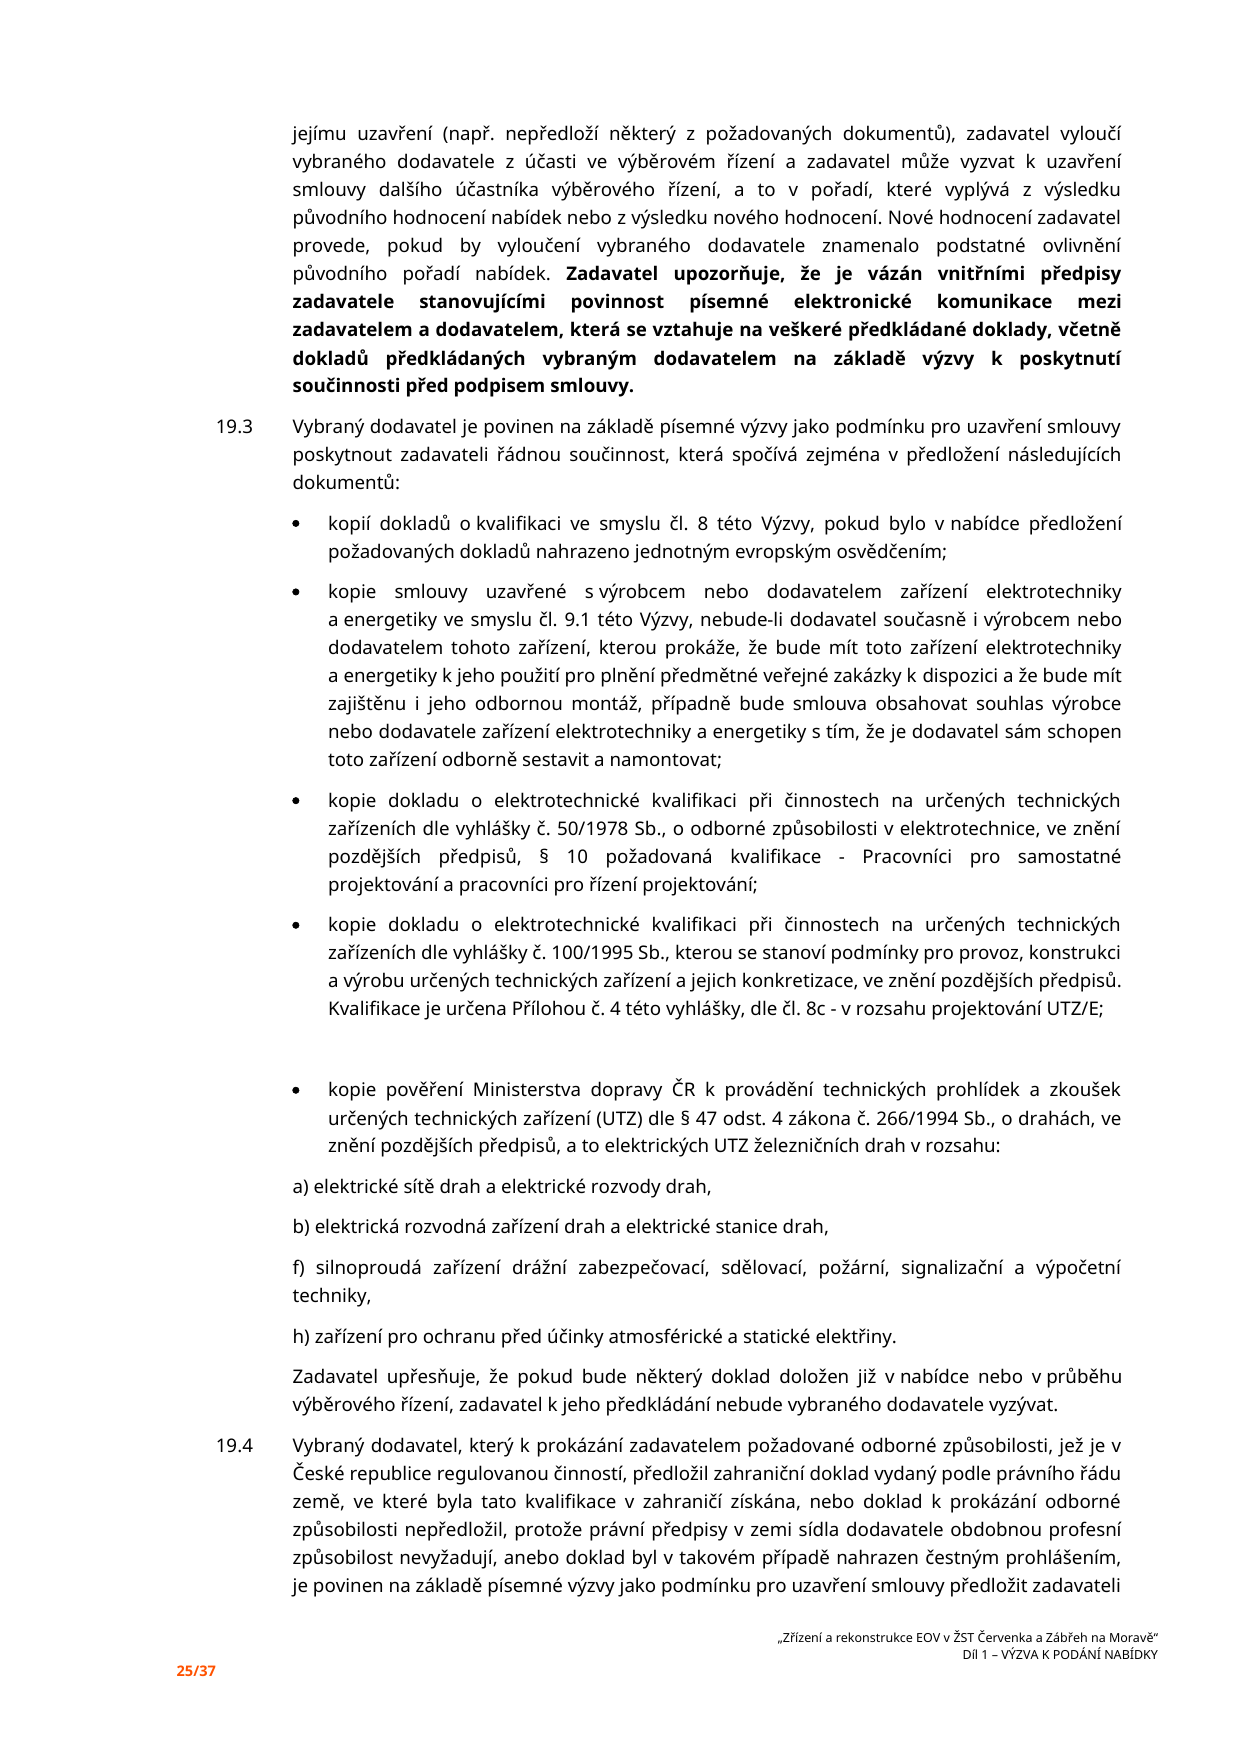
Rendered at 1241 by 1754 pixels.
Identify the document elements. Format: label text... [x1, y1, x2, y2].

text Zadavatel upřesňuje, že pokud bude některý doklad doložen již v nabídce nebo v průběhu výběrového řízení, zadavatel k jeho předkládání nebude vybraného dodavatele vyzývat. [292, 1363, 1122, 1417]
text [216, 121, 1122, 398]
text kopie pověření Ministerstva dopravy ČR k provádění technických prohlídek a zkoušek určených technických zařízení (UTZ) dle § 47 odst. 4 zákona č. 266/1994 Sb., o drahách, ve znění pozdějších předpisů, a to elektrických UTZ železničních drah v rozsahu: [292, 1077, 1122, 1158]
text f) silnoproudá zařízení drážní zabezpečovací, sdělovací, požární, signalizační a výpočetní techniky, [292, 1254, 1122, 1308]
text a) elektrické sítě drah a elektrické rozvody drah, [292, 1173, 1122, 1199]
text kopie dokladu o elektrotechnické kvalifikaci při činnostech na určených technických zařízeních dle vyhlášky č. 100/1995 Sb., kterou se stanoví podmínky pro provoz, konstrukci a výrobu určených technických zařízení a jejich konkretizace, ve znění pozdějších předpisů. Kvalifikace je určena Přílohou č. 4 této vyhlášky, dle čl. 8c - v rozsahu projektování UTZ/E; [292, 912, 1122, 1021]
text kopií dokladů o kvalifikaci ve smyslu čl. 8 této Výzvy, pokud bylo v nabídce předložení požadovaných dokladů nahrazeno jednotným evropským osvědčením; [292, 510, 1122, 563]
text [216, 1432, 1122, 1598]
text kopie smlouvy uzavřené s výrobcem nebo dodavatelem zařízení elektrotechniky a energetiky ve smyslu čl. 9.1 této Výzvy, nebude-li dodavatel současně i výrobcem nebo dodavatelem tohoto zařízení, kterou prokáže, že bude mít toto zařízení elektrotechniky a energetiky k jeho použití pro plnění předmětné veřejné zakázky k dispozici a že bude mít zajištěnu i jeho odbornou montáž, případně bude smlouva obsahovat souhlas výrobce nebo dodavatele zařízení elektrotechniky a energetiky s tím, že je dodavatel sám schopen toto zařízení odborně sestavit a namontovat; [292, 578, 1122, 772]
text kopie dokladu o elektrotechnické kvalifikaci při činnostech na určených technických zařízeních dle vyhlášky č. 50/1978 Sb., o odborné způsobilosti v elektrotechnice, ve znění pozdějších předpisů, § 10 požadovaná kvalifikace - Pracovníci pro samostatné projektování a pracovníci pro řízení projektování; [292, 787, 1122, 897]
text Vybraný dodavatel je povinen na základě písemné výzvy jako podmínku pro uzavření smlouvy poskytnout zadavateli řádnou součinnost, která spočívá zejména v předložení následujících dokumentů: [216, 413, 1122, 495]
text b) elektrická rozvodná zařízení drah a elektrické stanice drah, [292, 1214, 1122, 1239]
text h) zařízení pro ochranu před účinky atmosférické a statické elektřiny. [292, 1323, 1122, 1348]
